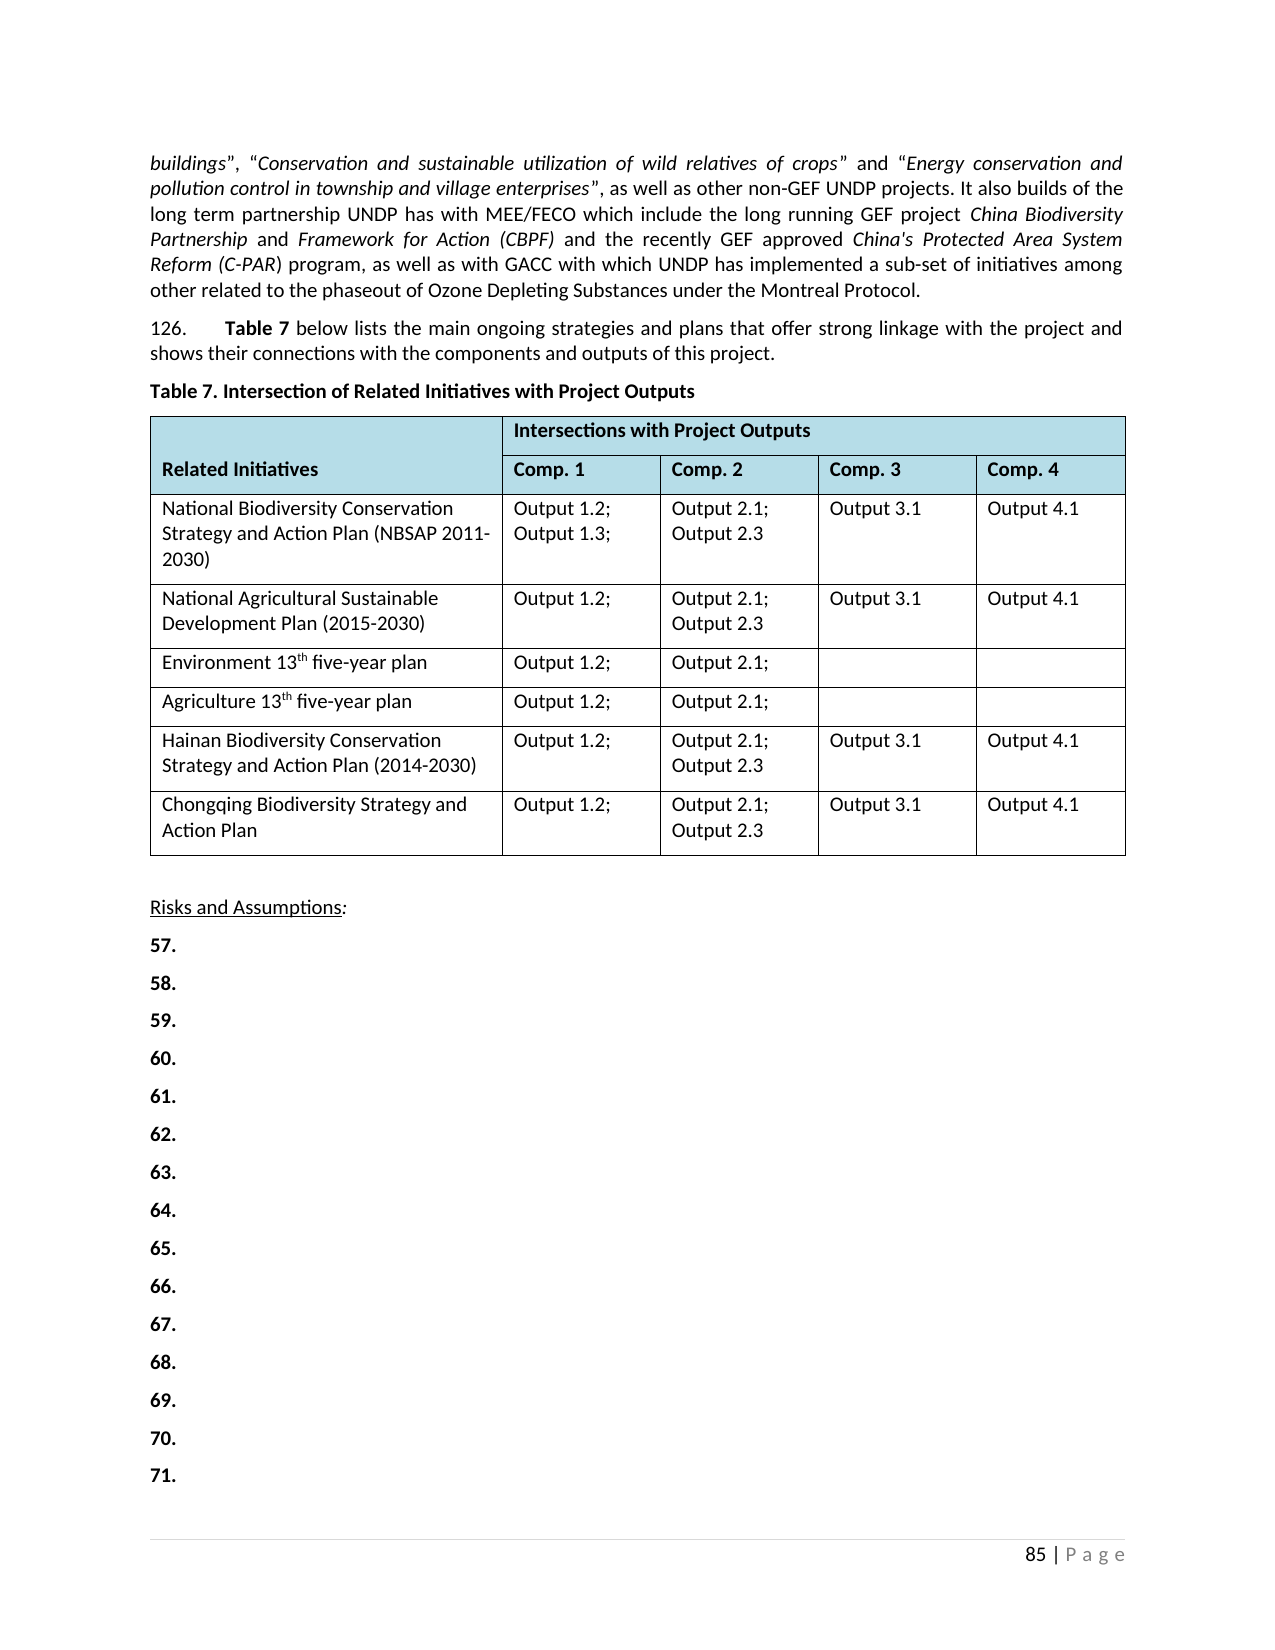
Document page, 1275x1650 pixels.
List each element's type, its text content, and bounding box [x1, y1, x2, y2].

table_cell Output 2.1; Output 2.3 [661, 495, 818, 584]
list Table 7 below lists the main ongoing strategies and plans that offer strong linkage with the project and shows their connections with the components and outputs of this project. [150, 315, 1125, 366]
table_cell [977, 688, 1125, 726]
table_cell Output 1.2; [503, 727, 660, 791]
table_cell National Agricultural Sustainable Development Plan (2015-2030) [151, 585, 502, 648]
table_cell [977, 649, 1125, 687]
table_cell Output 2.1; [661, 649, 818, 687]
table_cell Output 1.2; [503, 585, 660, 648]
table_cell Comp. 1 [503, 456, 660, 494]
table_cell Hainan Biodiversity Conservation Strategy and Action Plan (2014-2030) [151, 727, 502, 791]
text Risks and Assumptions: [150, 894, 1125, 919]
text Table 7. Intersection of Related Initiatives with Project Outputs [150, 378, 1125, 404]
table_cell [819, 688, 976, 726]
table_cell Output 2.1; Output 2.3 [661, 792, 818, 855]
table_cell Chongqing Biodiversity Strategy and Action Plan [151, 792, 502, 855]
table_cell Output 1.2; [503, 688, 660, 726]
table_cell Output 3.1 [819, 727, 976, 791]
table_cell Output 2.1; Output 2.3 [661, 585, 818, 648]
table_cell Output 1.2; [503, 792, 660, 855]
table_cell [819, 649, 976, 687]
table_cell Output 2.1; [661, 688, 818, 726]
table_cell Output 3.1 [819, 495, 976, 584]
table_cell Output 4.1 [977, 727, 1125, 791]
table_cell Output 3.1 [819, 792, 976, 855]
table_cell National Biodiversity Conservation Strategy and Action Plan (NBSAP 2011-2030) [151, 495, 502, 584]
table_cell Agriculture 13th five-year plan [151, 688, 502, 726]
table_cell Output 1.2; Output 1.3; [503, 495, 660, 584]
table_cell Comp. 4 [977, 456, 1125, 494]
table_cell Comp. 2 [661, 456, 818, 494]
table_cell Environment 13th five-year plan [151, 649, 502, 687]
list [150, 150, 1125, 302]
table_cell Comp. 3 [819, 456, 976, 494]
table_cell Output 4.1 [977, 495, 1125, 584]
table_cell Output 4.1 [977, 792, 1125, 855]
table_header Related Initiatives [151, 417, 502, 494]
table_header Intersections with Project Outputs [503, 417, 1125, 455]
table_cell Output 2.1; Output 2.3 [661, 727, 818, 791]
table_cell Output 3.1 [819, 585, 976, 648]
table_cell Output 1.2; [503, 649, 660, 687]
table_cell Output 4.1 [977, 585, 1125, 648]
